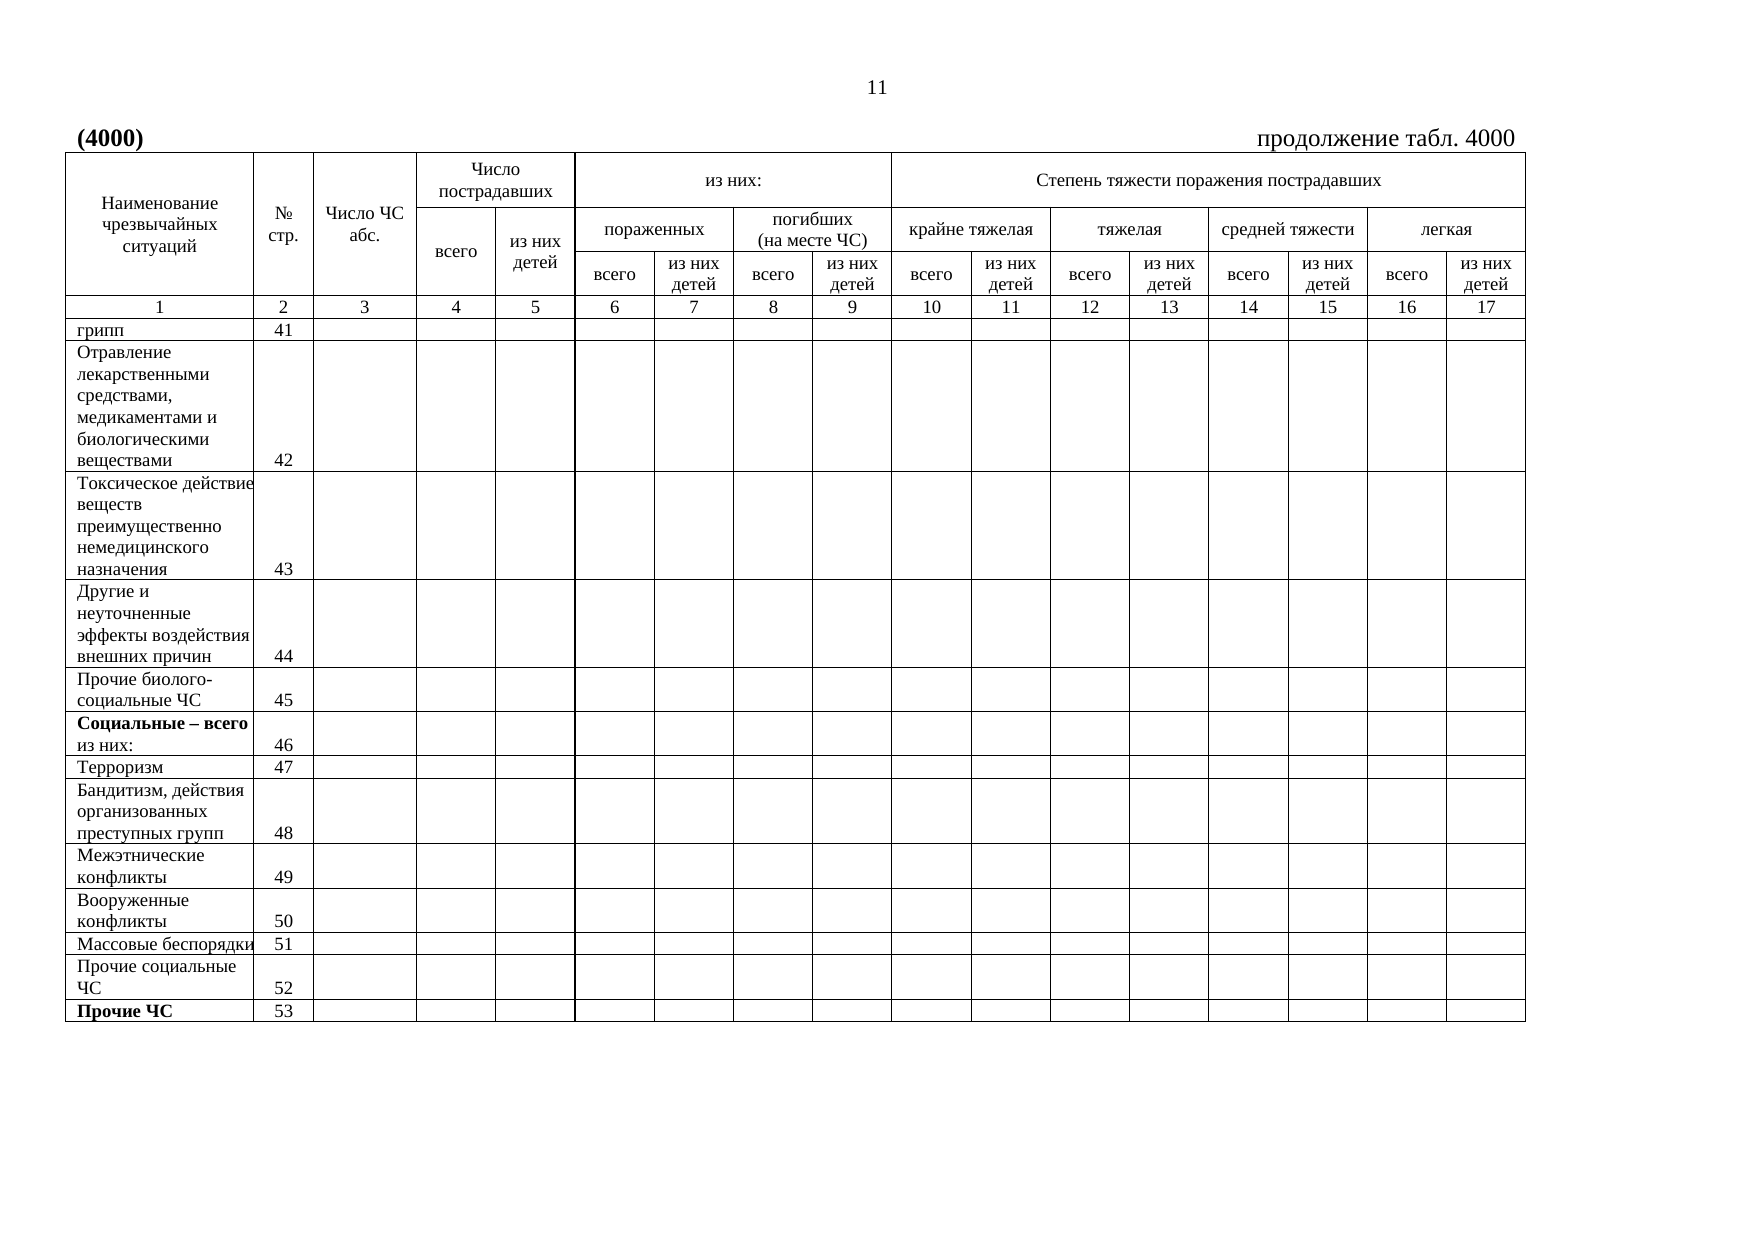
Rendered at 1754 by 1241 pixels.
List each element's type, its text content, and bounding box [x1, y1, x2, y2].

table_cell [892, 319, 971, 340]
table_cell [576, 341, 654, 471]
table_cell 5 [496, 296, 574, 317]
table_cell [655, 756, 733, 778]
table_cell 2 [254, 296, 313, 317]
table_cell [1447, 341, 1525, 471]
table_cell [576, 668, 654, 711]
table_cell [1130, 779, 1208, 843]
table_cell Прочие ЧС [66, 1000, 253, 1021]
table_cell [1130, 1000, 1208, 1021]
table_cell [417, 779, 495, 843]
table_cell [1209, 779, 1288, 843]
table_cell [496, 1000, 574, 1021]
table_cell 17 [1447, 296, 1525, 317]
table_cell [1130, 889, 1208, 932]
table_cell [1447, 319, 1525, 340]
table_cell [1289, 472, 1367, 579]
table_cell [576, 889, 654, 932]
table_cell Социальные – всего из них: [66, 712, 253, 755]
table_cell [1130, 844, 1208, 887]
table_cell [972, 668, 1050, 711]
table_cell из них детей [1289, 252, 1367, 295]
table_cell [314, 341, 416, 471]
table_cell из них детей [813, 252, 891, 295]
table_cell [417, 341, 495, 471]
table_cell [576, 779, 654, 843]
table_cell [1051, 712, 1129, 755]
table_cell [1289, 756, 1367, 778]
table_cell [1447, 1000, 1525, 1021]
table_cell [972, 779, 1050, 843]
table_cell [1368, 712, 1446, 755]
table_cell [892, 844, 971, 887]
table_cell [1209, 472, 1288, 579]
table_cell [1368, 580, 1446, 667]
table_cell [734, 712, 812, 755]
table_cell [1051, 472, 1129, 579]
table_cell 10 [892, 296, 971, 317]
table_cell [1130, 341, 1208, 471]
table_cell 16 [1368, 296, 1446, 317]
table_header № стр. [254, 153, 313, 295]
table_cell [813, 668, 891, 711]
table_cell [417, 955, 495, 998]
table_cell [314, 712, 416, 755]
table_cell Другие и неуточненные эффекты воздействия внешних причин [66, 580, 253, 667]
table_cell [892, 933, 971, 954]
table_cell из них детей [972, 252, 1050, 295]
table_cell [892, 1000, 971, 1021]
table_cell [655, 472, 733, 579]
table_cell крайне тяжелая [892, 208, 1050, 251]
table_cell [972, 1000, 1050, 1021]
table_cell [496, 756, 574, 778]
table_cell [1209, 955, 1288, 998]
table_cell [496, 580, 574, 667]
table_cell [972, 472, 1050, 579]
table_cell [1209, 341, 1288, 471]
table_cell пораженных [576, 208, 733, 251]
table_cell всего [417, 208, 495, 295]
table_cell 46 [254, 712, 313, 755]
table_cell грипп [66, 319, 253, 340]
table_cell [496, 712, 574, 755]
table_cell [972, 889, 1050, 932]
table_cell [734, 933, 812, 954]
table_cell 52 [254, 955, 313, 998]
table_cell [813, 1000, 891, 1021]
table_cell [813, 955, 891, 998]
table_cell [1051, 1000, 1129, 1021]
table_cell [813, 889, 891, 932]
table_cell [1209, 1000, 1288, 1021]
table_cell [972, 933, 1050, 954]
table_cell средней тяжести [1209, 208, 1367, 251]
table_cell [496, 341, 574, 471]
table_cell [1130, 319, 1208, 340]
table_cell Массовые беспорядки [66, 933, 253, 954]
table_cell [496, 668, 574, 711]
table_cell [972, 580, 1050, 667]
table_cell всего [576, 252, 654, 295]
table_cell [417, 472, 495, 579]
table_cell [1051, 955, 1129, 998]
table_cell [1209, 712, 1288, 755]
table_cell [417, 580, 495, 667]
table_cell [1368, 1000, 1446, 1021]
table_cell [576, 712, 654, 755]
table_cell [892, 756, 971, 778]
table_cell [1130, 756, 1208, 778]
table_cell [1051, 319, 1129, 340]
table_cell [813, 712, 891, 755]
table_cell [496, 779, 574, 843]
table_cell из них детей [1130, 252, 1208, 295]
table_cell 3 [314, 296, 416, 317]
table_cell 51 [254, 933, 313, 954]
table_cell [1289, 341, 1367, 471]
table_cell [1130, 580, 1208, 667]
table_cell Вооруженные конфликты [66, 889, 253, 932]
table_cell [655, 668, 733, 711]
table_cell [1368, 955, 1446, 998]
table_cell [1289, 779, 1367, 843]
table_cell [1130, 933, 1208, 954]
table_cell [1289, 889, 1367, 932]
table_cell 50 [254, 889, 313, 932]
table_cell [813, 472, 891, 579]
table_cell 6 [576, 296, 654, 317]
table_header Число пострадавших [417, 153, 574, 207]
table_cell [1368, 933, 1446, 954]
table_cell 14 [1209, 296, 1288, 317]
table_cell [1289, 1000, 1367, 1021]
table_cell [314, 779, 416, 843]
table_cell [1130, 955, 1208, 998]
table_cell [314, 844, 416, 887]
table_cell [734, 844, 812, 887]
table_cell [734, 955, 812, 998]
table_cell [314, 889, 416, 932]
table_cell [1209, 580, 1288, 667]
table_cell [972, 955, 1050, 998]
table_cell [1368, 341, 1446, 471]
table_cell [1209, 889, 1288, 932]
table_cell [576, 472, 654, 579]
table_cell [1289, 580, 1367, 667]
table_cell [576, 580, 654, 667]
table_cell всего [1368, 252, 1446, 295]
table_cell [314, 319, 416, 340]
table_cell [496, 889, 574, 932]
table_cell [734, 319, 812, 340]
table_cell [655, 580, 733, 667]
table_cell [1447, 668, 1525, 711]
table_cell [314, 933, 416, 954]
table_cell Бандитизм, действия организованных преступных групп [66, 779, 253, 843]
table_cell [1368, 756, 1446, 778]
table_cell [1051, 668, 1129, 711]
table_cell 41 [254, 319, 313, 340]
table_cell 43 [254, 472, 313, 579]
table_cell [1209, 844, 1288, 887]
table_cell [576, 319, 654, 340]
table_cell [314, 668, 416, 711]
table_cell [734, 756, 812, 778]
table_cell [314, 580, 416, 667]
table_cell [1447, 955, 1525, 998]
table_cell [1289, 844, 1367, 887]
table_cell 9 [813, 296, 891, 317]
table_cell [892, 955, 971, 998]
table_cell [496, 472, 574, 579]
table_cell 48 [254, 779, 313, 843]
table_cell 1 [66, 296, 253, 317]
table_header из них: [576, 153, 891, 207]
table_cell [892, 889, 971, 932]
table_cell [417, 668, 495, 711]
table_cell 45 [254, 668, 313, 711]
table_cell [576, 756, 654, 778]
table_cell [1447, 472, 1525, 579]
table_cell [1130, 712, 1208, 755]
table_cell Межэтнические конфликты [66, 844, 253, 887]
table_cell [1447, 712, 1525, 755]
table_cell [1289, 712, 1367, 755]
table_cell [417, 844, 495, 887]
table_cell [892, 668, 971, 711]
table_cell [734, 1000, 812, 1021]
table_cell [1447, 580, 1525, 667]
table_cell [1447, 779, 1525, 843]
table_cell 49 [254, 844, 313, 887]
table_cell [417, 756, 495, 778]
table_cell 11 [972, 296, 1050, 317]
table_cell [892, 580, 971, 667]
table_cell [417, 319, 495, 340]
table_cell [972, 756, 1050, 778]
table_cell [417, 889, 495, 932]
table_header Число ЧС абс. [314, 153, 416, 295]
table_cell [1209, 319, 1288, 340]
table_cell Прочие биолого-социальные ЧС [66, 668, 253, 711]
table_cell всего [734, 252, 812, 295]
table_cell [734, 472, 812, 579]
table_cell легкая [1368, 208, 1525, 251]
table_cell [655, 1000, 733, 1021]
table_cell [1051, 889, 1129, 932]
table_cell Прочие социальные ЧС [66, 955, 253, 998]
table_cell [1130, 668, 1208, 711]
table_cell [655, 712, 733, 755]
table_cell [576, 844, 654, 887]
text (4000) продолжение табл. 4000 [77, 123, 1677, 152]
table_cell 47 [254, 756, 313, 778]
table_cell 42 [254, 341, 313, 471]
table_cell [734, 341, 812, 471]
table_cell [655, 341, 733, 471]
table_cell [655, 933, 733, 954]
table_cell [813, 580, 891, 667]
table_cell 53 [254, 1000, 313, 1021]
table_cell [1447, 844, 1525, 887]
table_cell [813, 319, 891, 340]
table_cell [813, 779, 891, 843]
table_cell [813, 844, 891, 887]
table_cell [892, 779, 971, 843]
table_cell [892, 341, 971, 471]
table_cell из них детей [655, 252, 733, 295]
table_cell [1051, 779, 1129, 843]
table_cell [1051, 341, 1129, 471]
table_cell всего [892, 252, 971, 295]
table_cell 15 [1289, 296, 1367, 317]
table_cell [813, 341, 891, 471]
table_cell [734, 668, 812, 711]
table_cell [417, 712, 495, 755]
table_cell [655, 844, 733, 887]
table_cell тяжелая [1051, 208, 1208, 251]
table_cell 12 [1051, 296, 1129, 317]
table_cell [576, 955, 654, 998]
table_cell [734, 889, 812, 932]
table_cell [813, 933, 891, 954]
table_cell 8 [734, 296, 812, 317]
table_cell [972, 712, 1050, 755]
table_cell [972, 341, 1050, 471]
table_cell [496, 933, 574, 954]
table_cell [655, 319, 733, 340]
table_cell [1209, 756, 1288, 778]
table_cell [496, 955, 574, 998]
table_cell 44 [254, 580, 313, 667]
table_cell Терроризм [66, 756, 253, 778]
table_cell [1368, 779, 1446, 843]
table_cell [496, 844, 574, 887]
table_cell из них детей [1447, 252, 1525, 295]
table_cell [1447, 933, 1525, 954]
table_cell [1368, 844, 1446, 887]
table_cell [1447, 756, 1525, 778]
table_cell [813, 756, 891, 778]
table_cell [734, 779, 812, 843]
table_cell [655, 889, 733, 932]
table_cell всего [1209, 252, 1288, 295]
table_cell [314, 1000, 416, 1021]
table_cell Отравление лекарственными средствами, медикаментами и биологическими веществами [66, 341, 253, 471]
table_cell 4 [417, 296, 495, 317]
table_cell [314, 955, 416, 998]
table_cell [1051, 580, 1129, 667]
table_cell [734, 580, 812, 667]
table_cell Токсическое действие веществ преимущественно немедицинского назначения [66, 472, 253, 579]
table_cell из них детей [496, 208, 574, 295]
table_cell [655, 779, 733, 843]
table_cell [1051, 844, 1129, 887]
table_cell всего [1051, 252, 1129, 295]
table_cell [314, 472, 416, 579]
table_cell [1130, 472, 1208, 579]
table_cell [1209, 668, 1288, 711]
table_cell [576, 1000, 654, 1021]
table_cell [1289, 319, 1367, 340]
table_cell [417, 933, 495, 954]
table_cell [1209, 933, 1288, 954]
table_header Степень тяжести поражения пострадавших [892, 153, 1525, 207]
table_cell [417, 1000, 495, 1021]
table_cell [576, 933, 654, 954]
table_cell [1368, 319, 1446, 340]
table_cell 7 [655, 296, 733, 317]
table_cell [1289, 955, 1367, 998]
table_cell [1289, 668, 1367, 711]
table_cell 13 [1130, 296, 1208, 317]
table_cell [1289, 933, 1367, 954]
table_cell [1447, 889, 1525, 932]
table_cell [892, 712, 971, 755]
table_cell [1051, 756, 1129, 778]
table_cell [1368, 472, 1446, 579]
table_cell [655, 955, 733, 998]
table_cell [972, 844, 1050, 887]
table_cell [1368, 668, 1446, 711]
table_cell погибших (на месте ЧС) [734, 208, 891, 251]
table_header Наименование чрезвычайных ситуаций [66, 153, 253, 295]
table_cell [972, 319, 1050, 340]
table_cell [1051, 933, 1129, 954]
table_cell [314, 756, 416, 778]
table_cell [892, 472, 971, 579]
table_cell [1368, 889, 1446, 932]
table_cell [496, 319, 574, 340]
